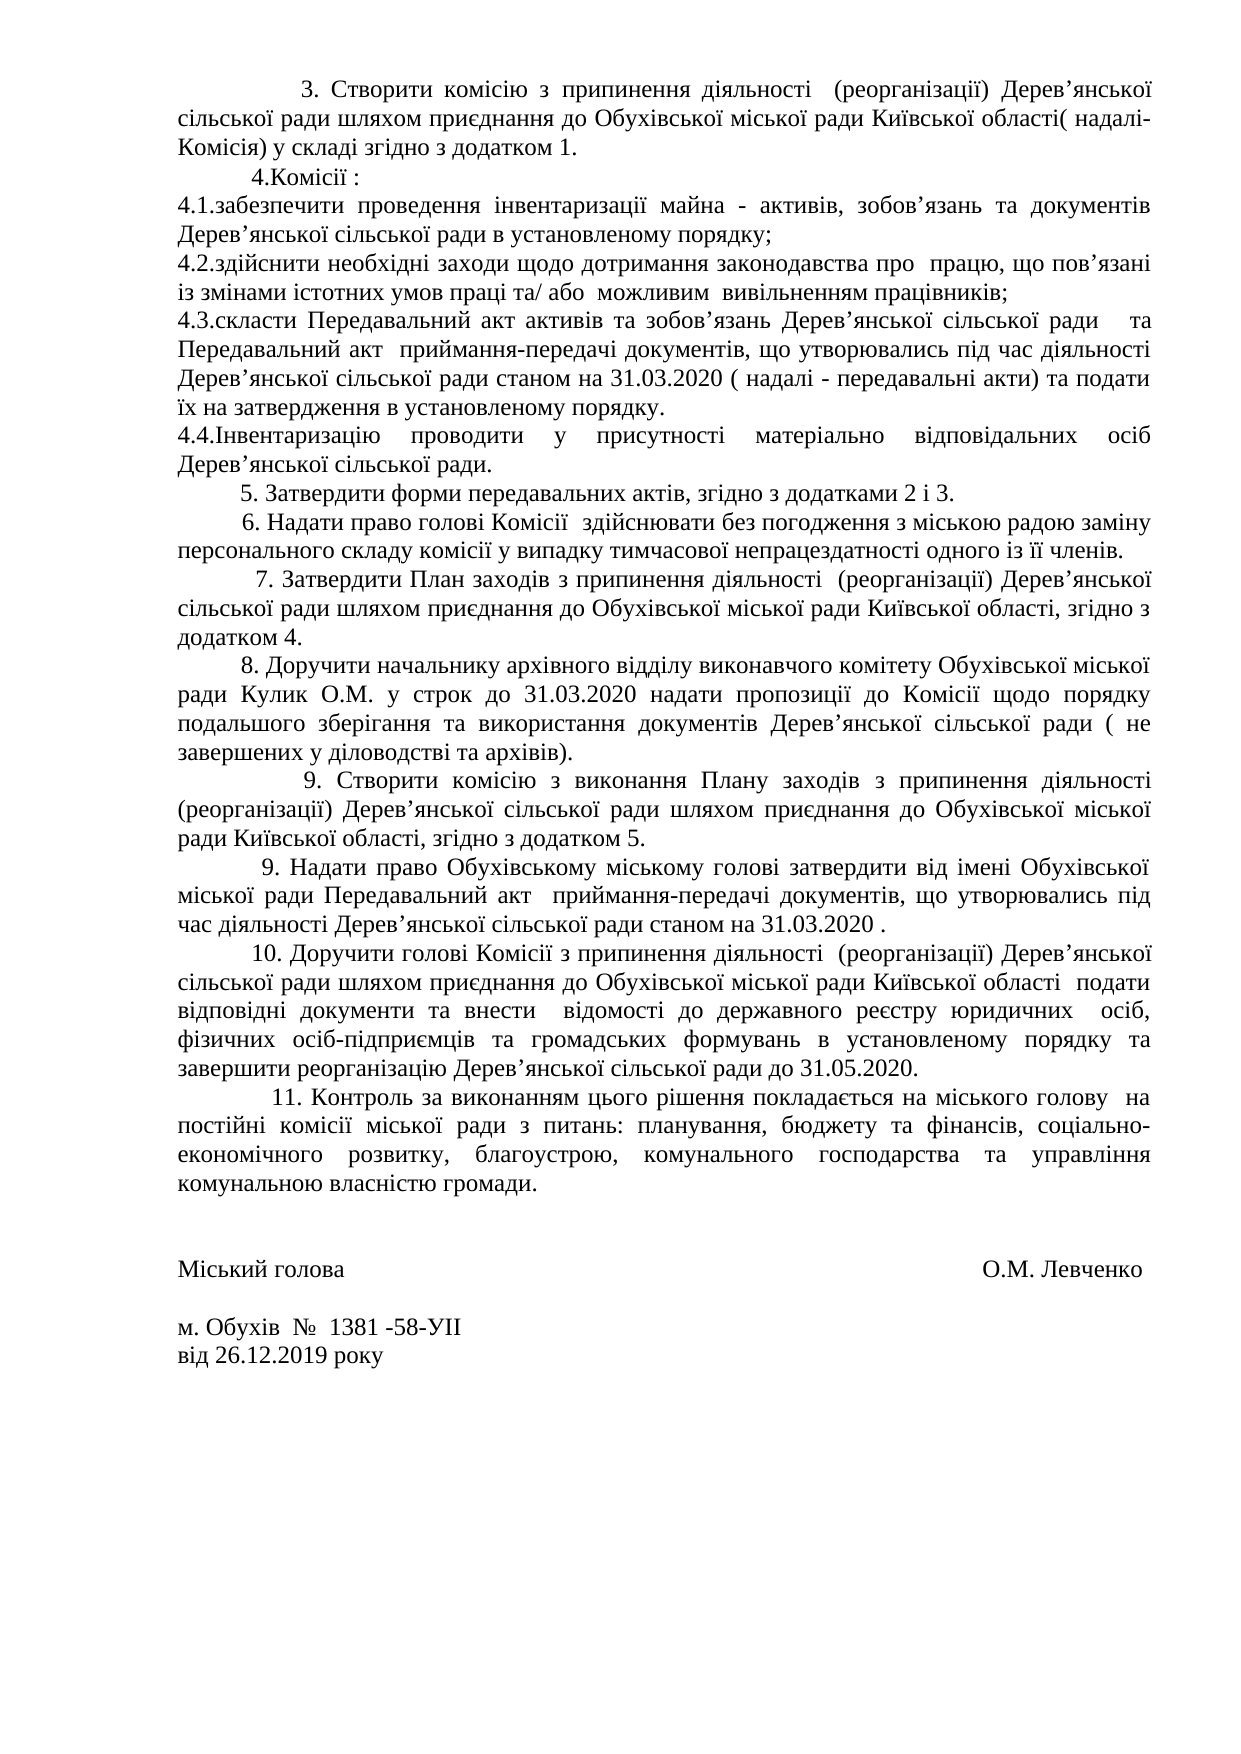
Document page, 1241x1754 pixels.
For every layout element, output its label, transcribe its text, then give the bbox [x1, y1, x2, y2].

text 9. Надати право Обухівському міському голові затвердити від імені Обухівської міської ради Передавальний акт приймання-передачі документів, що утворювались під час діяльності Дерев’янської сільської ради станом на 31.03.2020 . [177, 852, 1152, 938]
text 7. Затвердити План заходів з припинення діяльності (реорганізації) Дерев’янської сільської ради шляхом приєднання до Обухівської міської ради Київської області, згідно з додатком 4. [177, 564, 1152, 651]
text 4.1.забезпечити проведення інвентаризації майна - активів, зобов’язань та документів Дерев’янської сільської ради в установленому порядку; [177, 191, 1152, 248]
text 9. Створити комісію з виконання Плану заходів з припинення діяльності (реорганізації) Дерев’янської сільської ради шляхом приєднання до Обухівської міської ради Київської області, згідно з додатком 5. [177, 766, 1152, 852]
text 11. Контроль за виконанням цього рішення покладається на міського голову на постійні комісії міської ради з питань: планування, бюджету та фінансів, соціально-економічного розвитку, благоустрою, комунального господарства та управління комунальною власністю громади. [177, 1082, 1152, 1197]
text 10. Доручити голові Комісії з припинення діяльності (реорганізації) Дерев’янської сільської ради шляхом приєднання до Обухівської міської ради Київської області подати відповідні документи та внести відомості до державного реєстру юридичних осіб, фізичних осіб-підприємців та громадських формувань в установленому порядку та завершити реорганізацію Дерев’янської сільської ради до 31.05.2020. [177, 938, 1152, 1082]
text Міський голова О.М. Левченко [177, 1254, 1152, 1283]
text 4.Комісії : [251, 162, 1152, 191]
text 8. Доручити начальнику архівного відділу виконавчого комітету Обухівської міської ради Кулик О.М. у строк до 31.03.2020 надати пропозиції до Комісії щодо порядку подальшого зберігання та використання документів Дерев’янської сільської ради ( не завершених у діловодстві та архівів). [177, 651, 1152, 766]
text від 26.12.2019 року [177, 1341, 1152, 1369]
text 3. Створити комісію з припинення діяльності (реорганізації) Дерев’янської сільської ради шляхом приєднання до Обухівської міської ради Київської області( надалі-Комісія) у складі згідно з додатком 1. [177, 74, 1152, 162]
text 6. Надати право голові Комісії здійснювати без погодження з міською радою заміну персонального складу комісії у випадку тимчасової непрацездатності одного із її членів. [177, 507, 1152, 564]
text 5. Затвердити форми передавальних актів, згідно з додатками 2 і 3. [177, 478, 1152, 507]
text м. Обухів № 1381 -58-УІІ [177, 1312, 1152, 1341]
text 4.2.здійснити необхідні заходи щодо дотримання законодавства про працю, що пов’язані із змінами істотних умов праці та/ або можливим вивільненням працівників; [177, 248, 1152, 306]
text 4.3.скласти Передавальний акт активів та зобов’язань Дерев’янської сільської ради та Передавальний акт приймання-передачі документів, що утворювались під час діяльності Дерев’янської сільської ради станом на 31.03.2020 ( надалі - передавальні акти) та подати їх на затвердження в установленому порядку. [177, 306, 1152, 421]
text 4.4.Інвентаризацію проводити у присутності матеріально відповідальних осіб Дерев’янської сільської ради. [177, 421, 1152, 478]
